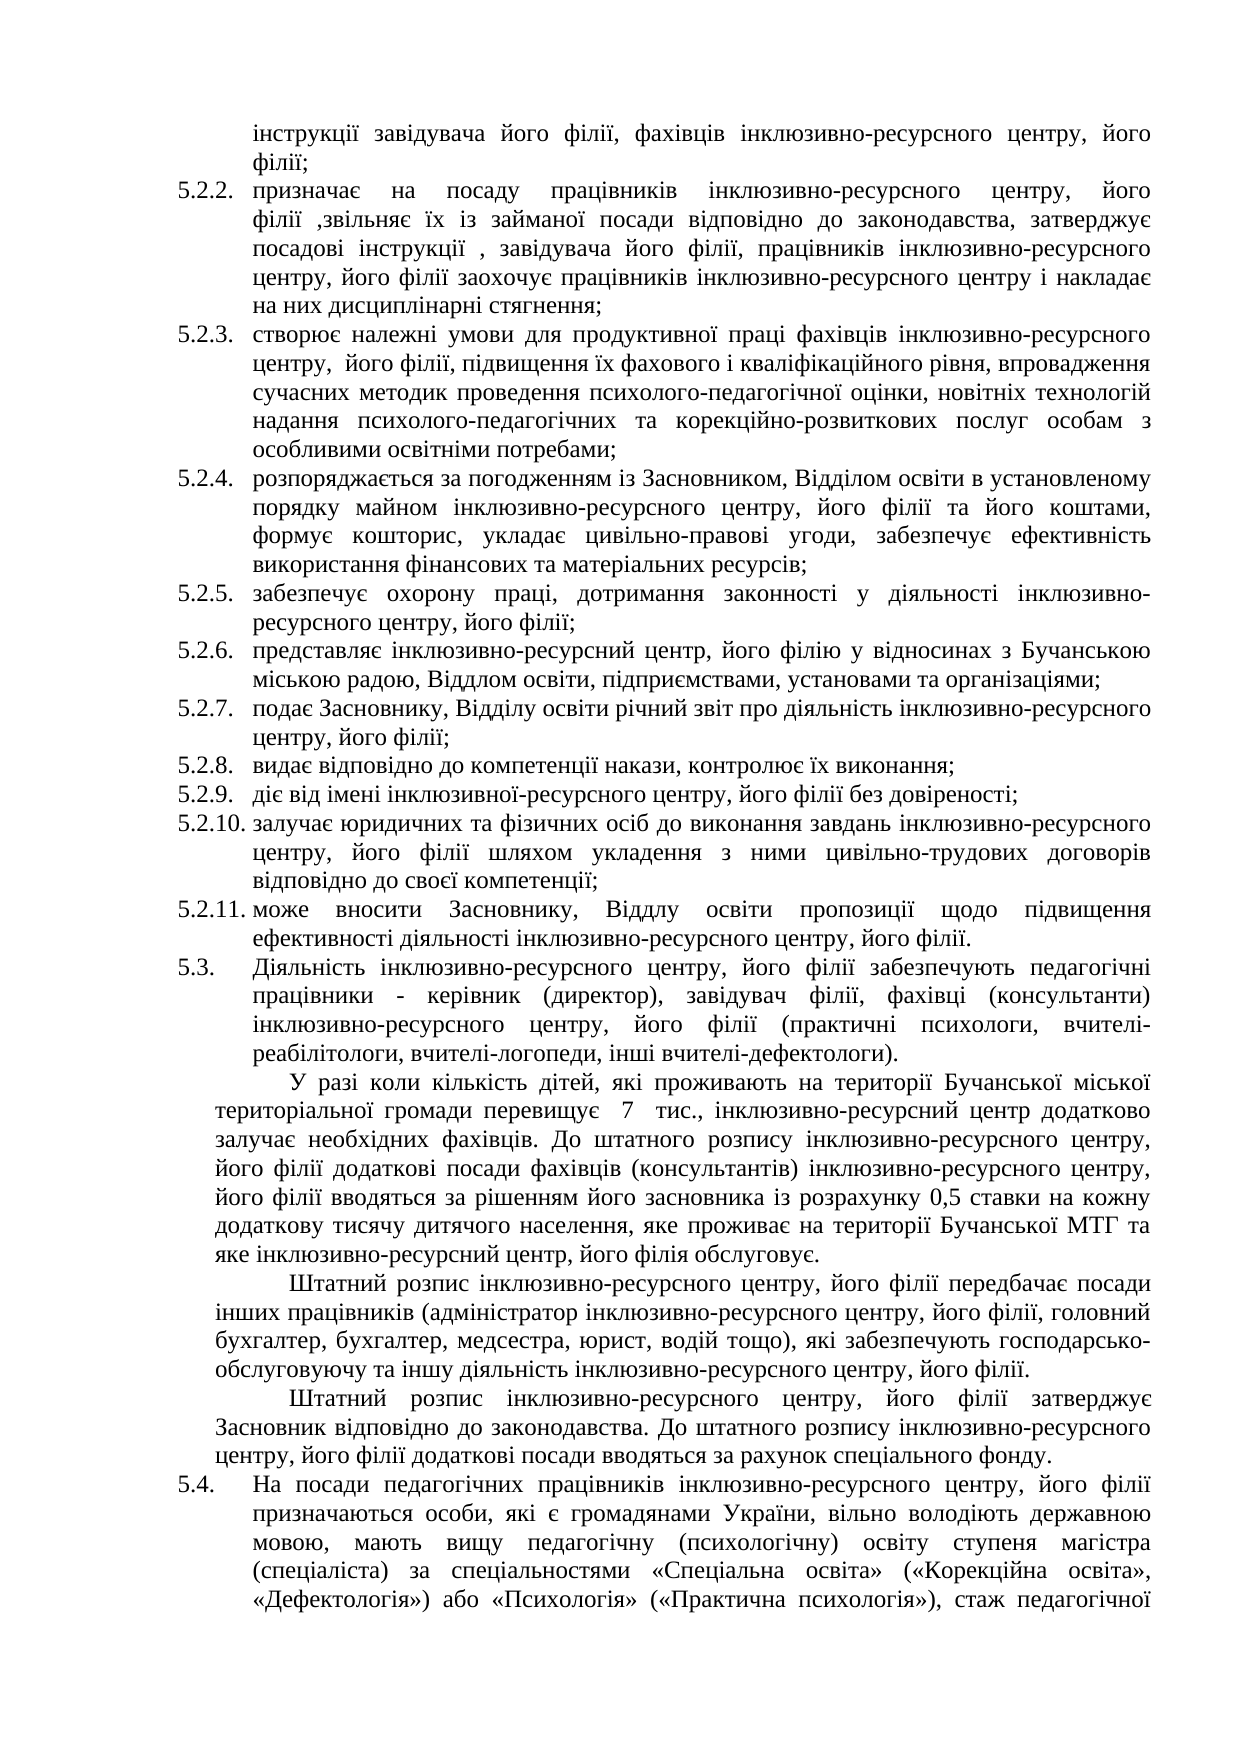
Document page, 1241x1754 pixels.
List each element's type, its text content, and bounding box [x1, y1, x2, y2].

text Штатний розпис інклюзивно-ресурсного центру, його філії затверджує Засновник відповідно до законодавства. До штатного розпису інклюзивно-ресурсного центру, його філії додаткові посади вводяться за рахунок спеціального фонду. [215, 1383, 1152, 1469]
list призначає на посаду працівників інклюзивно-ресурсного центру, його філії ,звільняє їх із займаної посади відповідно до законодавства, затверджує посадові інструкції , завідувача його філії, працівників інклюзивно-ресурсного центру, його філії заохочує працівників інклюзивно-ресурсного центру і накладає на них дисциплінарні стягнення; [177, 176, 1152, 319]
list розпоряджається за погодженням із Засновником, Відділом освіти в установленому порядку майном інклюзивно-ресурсного центру, його філії та його коштами, формує кошторис, укладає цивільно-правові угоди, забезпечує ефективність використання фінансових та матеріальних ресурсів; [177, 463, 1152, 578]
list може вносити Засновнику, Віддлу освіти пропозиції щодо підвищення ефективності діяльності інклюзивно-ресурсного центру, його філії. [177, 894, 1152, 952]
text У разі коли кількість дітей, які проживають на території Бучанської міської територіальної громади перевищує 7 тис., інклюзивно-ресурсний центр додатково залучає необхідних фахівців. До штатного розпису інклюзивно-ресурсного центру, його філії додаткові посади фахівців (консультантів) інклюзивно-ресурсного центру, його філії вводяться за рішенням його засновника із розрахунку 0,5 ставки на кожну додаткову тисячу дитячого населення, яке проживає на території Бучанської МТГ та яке інклюзивно-ресурсний центр, його філія обслуговує. [215, 1067, 1152, 1268]
text Штатний розпис інклюзивно-ресурсного центру, його філії передбачає посади інших працівників (адміністратор інклюзивно-ресурсного центру, його філії, головний бухгалтер, бухгалтер, медсестра, юрист, водій тощо), які забезпечують господарсько-обслуговуючу та іншу діяльність інклюзивно-ресурсного центру, його філії. [215, 1268, 1152, 1383]
list подає Засновнику, Відділу освіти річний звіт про діяльність інклюзивно-ресурсного центру, його філії; [177, 693, 1152, 751]
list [177, 118, 1152, 176]
list забезпечує охорону праці, дотримання законності у діяльності інклюзивно-ресурсного центру, його філії; [177, 578, 1152, 636]
list представляє інклюзивно-ресурсний центр, його філію у відносинах з Бучанською міською радою, Віддлом освіти, підприємствами, установами та організаціями; [177, 636, 1152, 693]
list залучає юридичних та фізичних осіб до виконання завдань інклюзивно-ресурсного центру, його філії шляхом укладення з ними цивільно-трудових договорів відповідно до своєї компетенції; [177, 808, 1152, 894]
list створює належні умови для продуктивної праці фахівців інклюзивно-ресурсного центру, його філії, підвищення їх фахового і кваліфікаційного рівня, впровадження сучасних методик проведення психолого-педагогічної оцінки, новітніх технологій надання психолого-педагогічних та корекційно-розвиткових послуг особам з особливими освітніми потребами; [177, 319, 1152, 463]
list видає відповідно до компетенції накази, контролює їх виконання; [177, 751, 1152, 779]
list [177, 1469, 1152, 1613]
list діє від імені інклюзивної-ресурсного центру, його філії без довіреності; [177, 779, 1152, 808]
list Діяльність інклюзивно-ресурсного центру, його філії забезпечують педагогічні працівники - керівник (директор), завідувач філії, фахівці (консультанти) інклюзивно-ресурсного центру, його філії (практичні психологи, вчителі-реабілітологи, вчителі-логопеди, інші вчителі-дефектологи). [177, 952, 1152, 1067]
